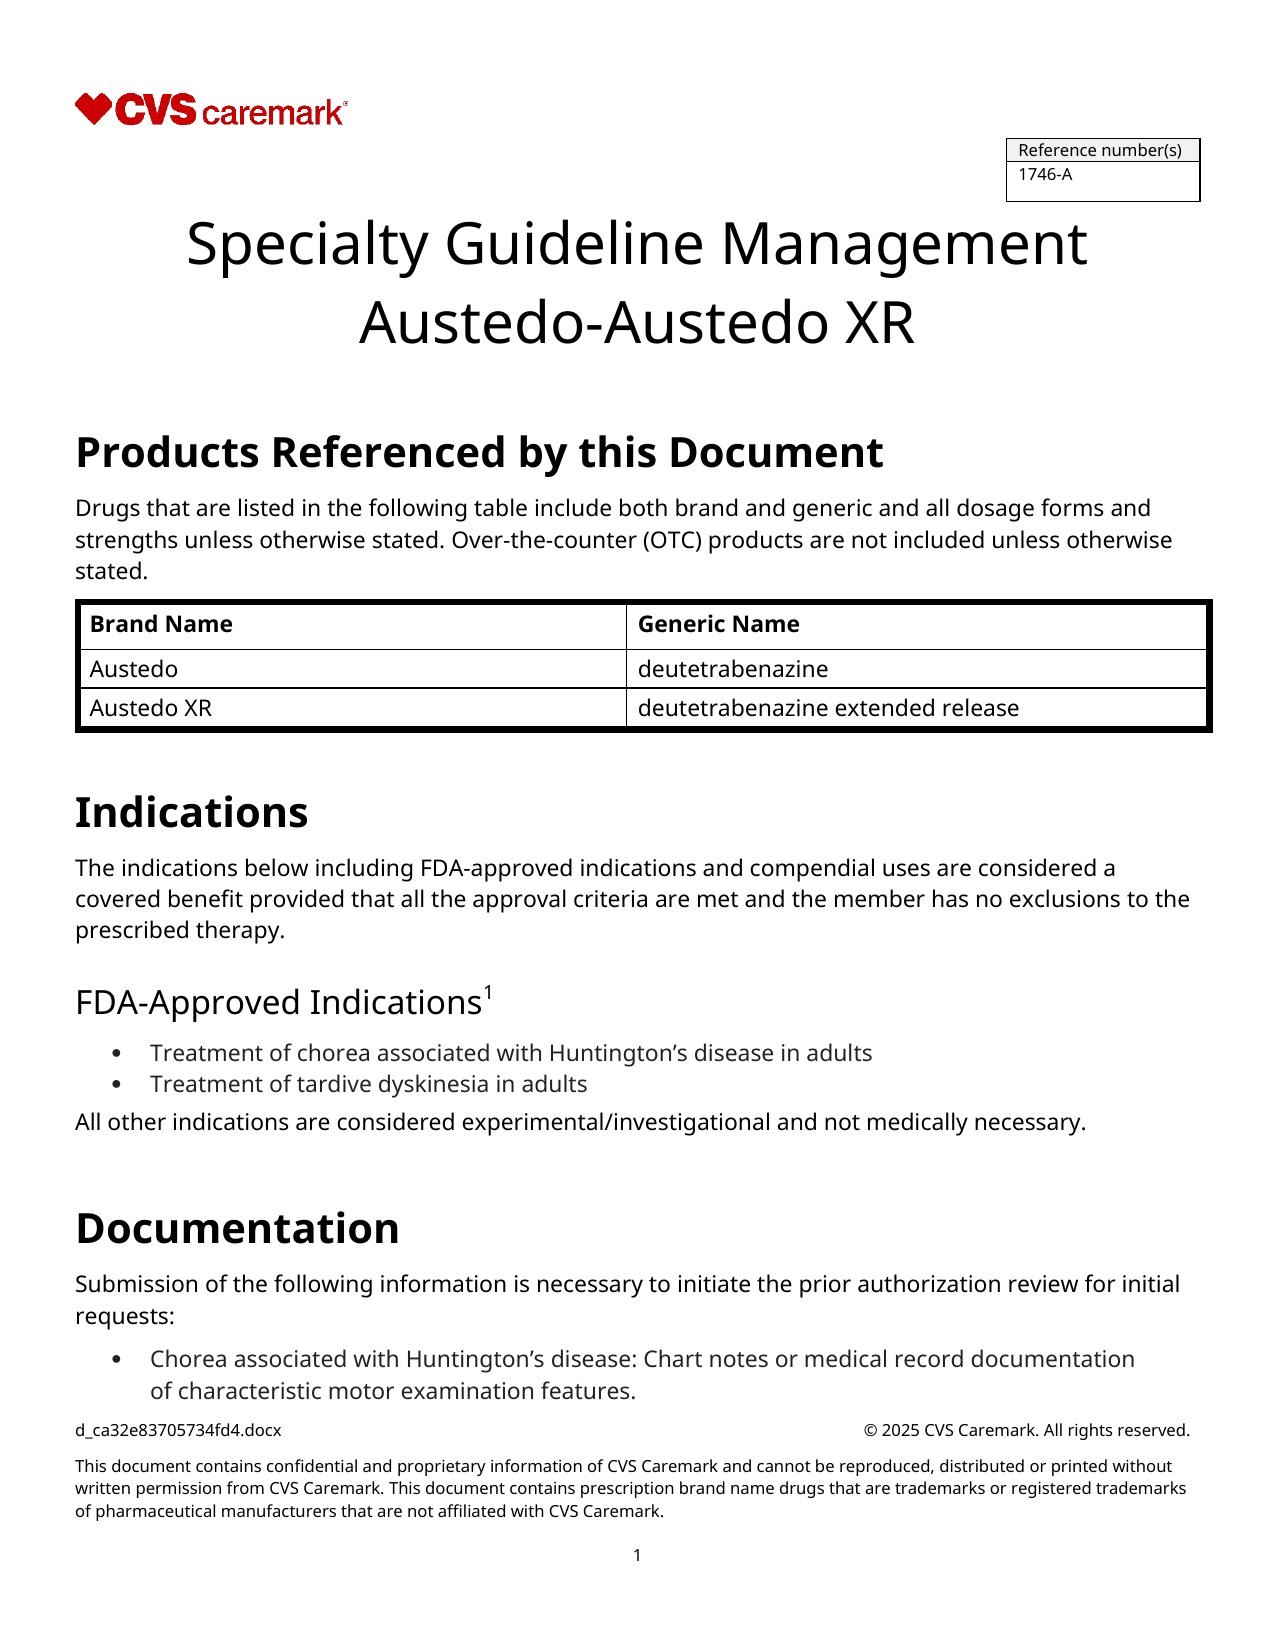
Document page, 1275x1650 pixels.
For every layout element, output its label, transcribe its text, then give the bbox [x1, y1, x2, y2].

picture [75, 93, 348, 125]
table_cell deutetrabenazine [627, 650, 1206, 687]
text Drugs that are listed in the following table include both brand and generic and all dosage forms and strengths unless otherwise stated. Over-the-counter (OTC) products are not included unless otherwise stated. [75, 492, 1200, 586]
subtitle Products Referenced by this Document [75, 423, 1200, 480]
subtitle Indications [75, 782, 1200, 839]
text The indications below including FDA-approved indications and compendial uses are considered a covered benefit provided that all the approval criteria are met and the member has no exclusions to the prescribed therapy. [75, 852, 1200, 945]
table_cell Austedo [81, 650, 626, 687]
table_header Reference number(s) [1007, 139, 1199, 161]
table_cell 1746-A [1007, 162, 1199, 201]
text All other indications are considered experimental/investigational and not medically necessary. [75, 1105, 1200, 1137]
list Treatment of chorea associated with Huntington’s disease in adults [112, 1037, 1161, 1068]
table_cell deutetrabenazine extended release [627, 689, 1206, 726]
text Submission of the following information is necessary to initiate the prior authorization review for initial requests: [75, 1268, 1200, 1331]
subtitle FDA-Approved Indications1 [75, 979, 1200, 1024]
subtitle Documentation [75, 1199, 1200, 1256]
list Treatment of tardive dyskinesia in adults [112, 1068, 1161, 1099]
list Chorea associated with Huntington’s disease: Chart notes or medical record documentation of characteristic motor examination features. [112, 1343, 1161, 1406]
subtitle Specialty Guideline Management Austedo-Austedo XR [75, 202, 1200, 361]
table_header Brand Name [81, 605, 626, 648]
table_cell Austedo XR [81, 689, 626, 726]
table_header Generic Name [627, 605, 1206, 648]
